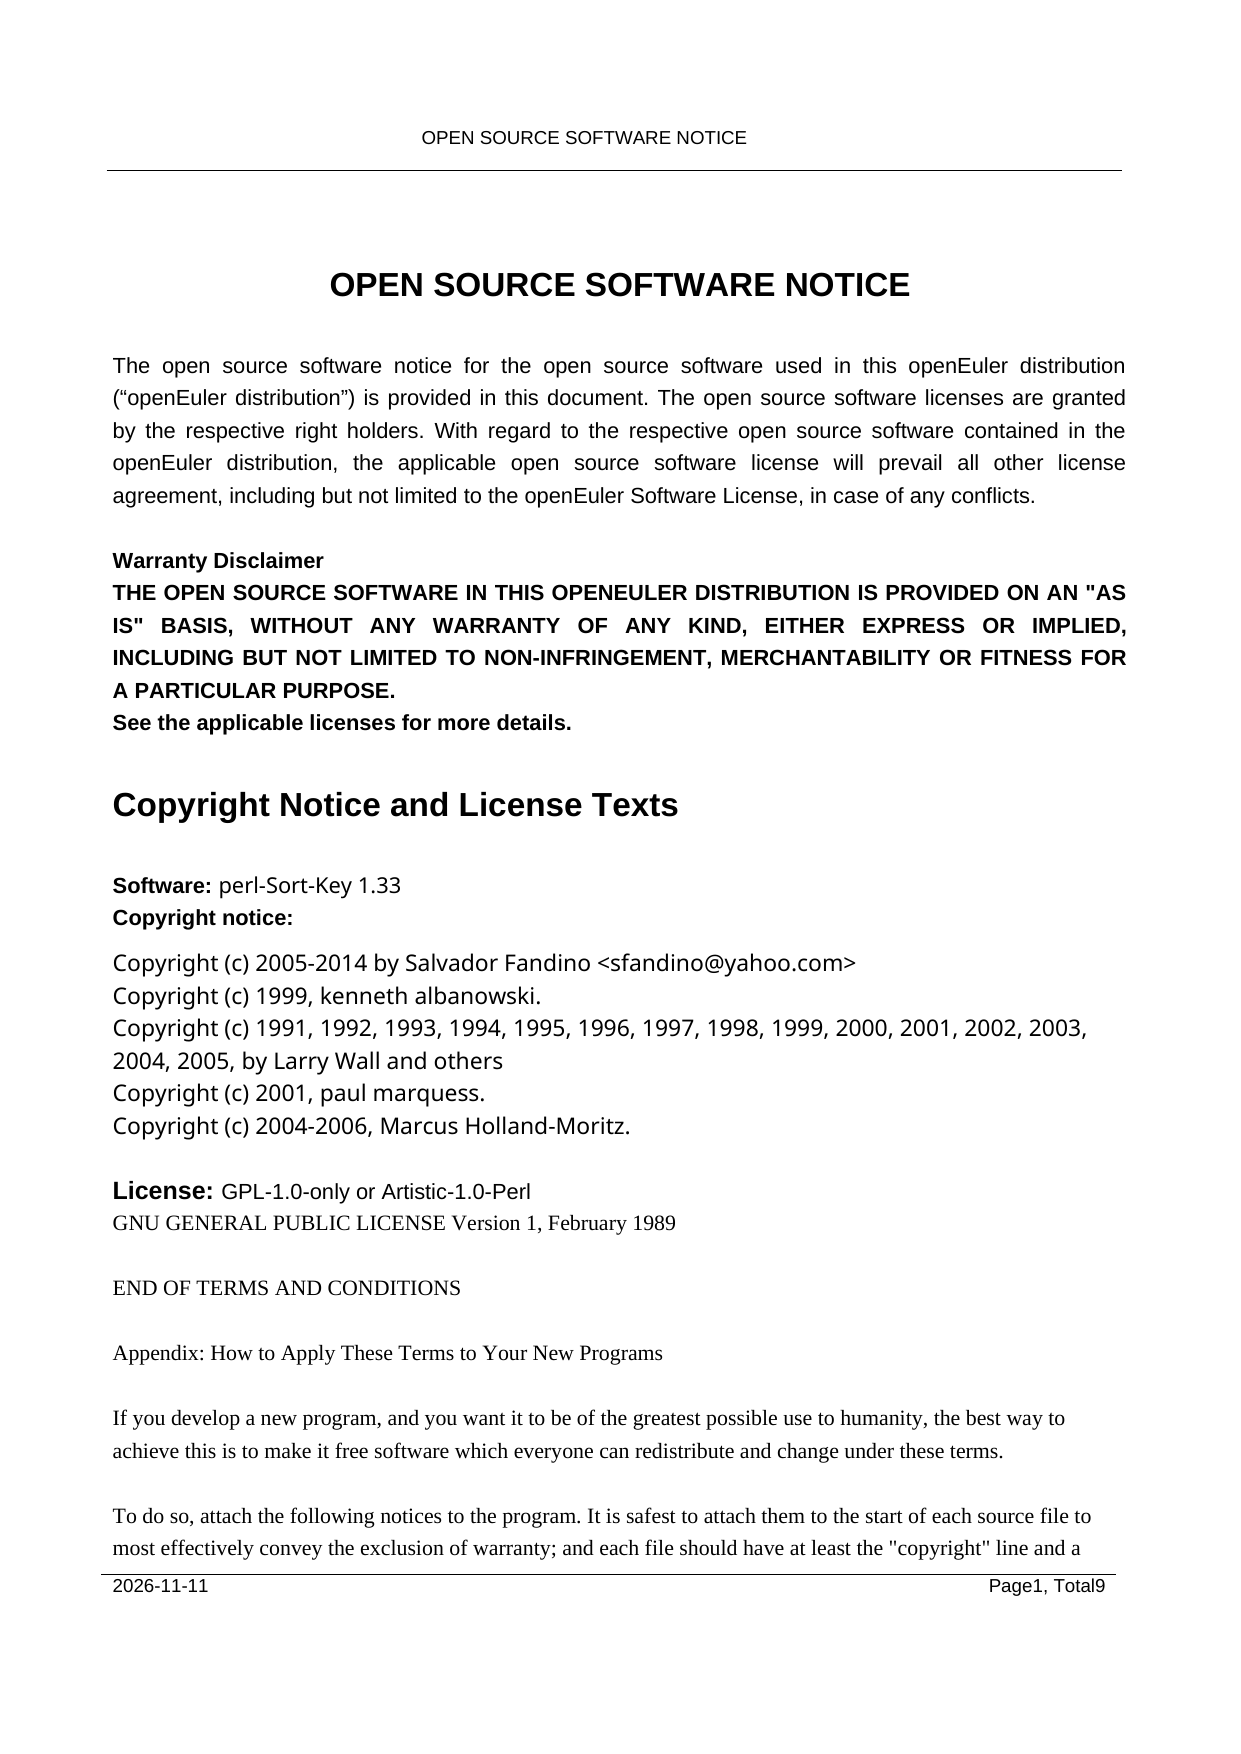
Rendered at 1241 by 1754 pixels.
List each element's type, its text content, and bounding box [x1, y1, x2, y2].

text OPEN SOURCE SOFTWARE NOTICE [112, 251, 1128, 316]
text Copyright (c) 2005-2014 by Salvador Fandino <sfandino@yahoo.com> Copyright (c) 1999, kenneth albanowski. Copyright (c) 1991, 1992, 1993, 1994, 1995, 1996, 1997, 1998, 1999, 2000, 2001, 2002, 2003, 2004, 2005, by Larry Wall and others Copyright (c) 2001, paul marquess. Copyright (c) 2004-2006, Marcus Holland-Moritz. [112, 947, 1128, 1174]
text THE OPEN SOURCE SOFTWARE IN THIS OPENEULER DISTRIBUTION IS PROVIDED ON AN "AS IS" BASIS, WITHOUT ANY WARRANTY OF ANY KIND, EITHER EXPRESS OR IMPLIED, INCLUDING BUT NOT LIMITED TO NON-INFRINGEMENT, MERCHANTABILITY OR FITNESS FOR A PARTICULAR PURPOSE. See the applicable licenses for more details. [112, 576, 1128, 739]
title Software: perl-Sort-Key 1.33 [112, 869, 1128, 901]
text Warranty Disclaimer [112, 544, 1128, 576]
text Copyright notice: [112, 901, 1128, 934]
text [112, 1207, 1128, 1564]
text License: GPL-1.0-only or Artistic-1.0-Perl [112, 1174, 1128, 1207]
text Copyright Notice and License Texts [112, 771, 1128, 836]
text The open source software notice for the open source software used in this openEuler distribution (“openEuler distribution”) is provided in this document. The open source software licenses are granted by the respective right holders. With regard to the respective open source software contained in the openEuler distribution, the applicable open source software license will prevail all other license agreement, including but not limited to the openEuler Software License, in case of any conflicts. [112, 349, 1128, 511]
